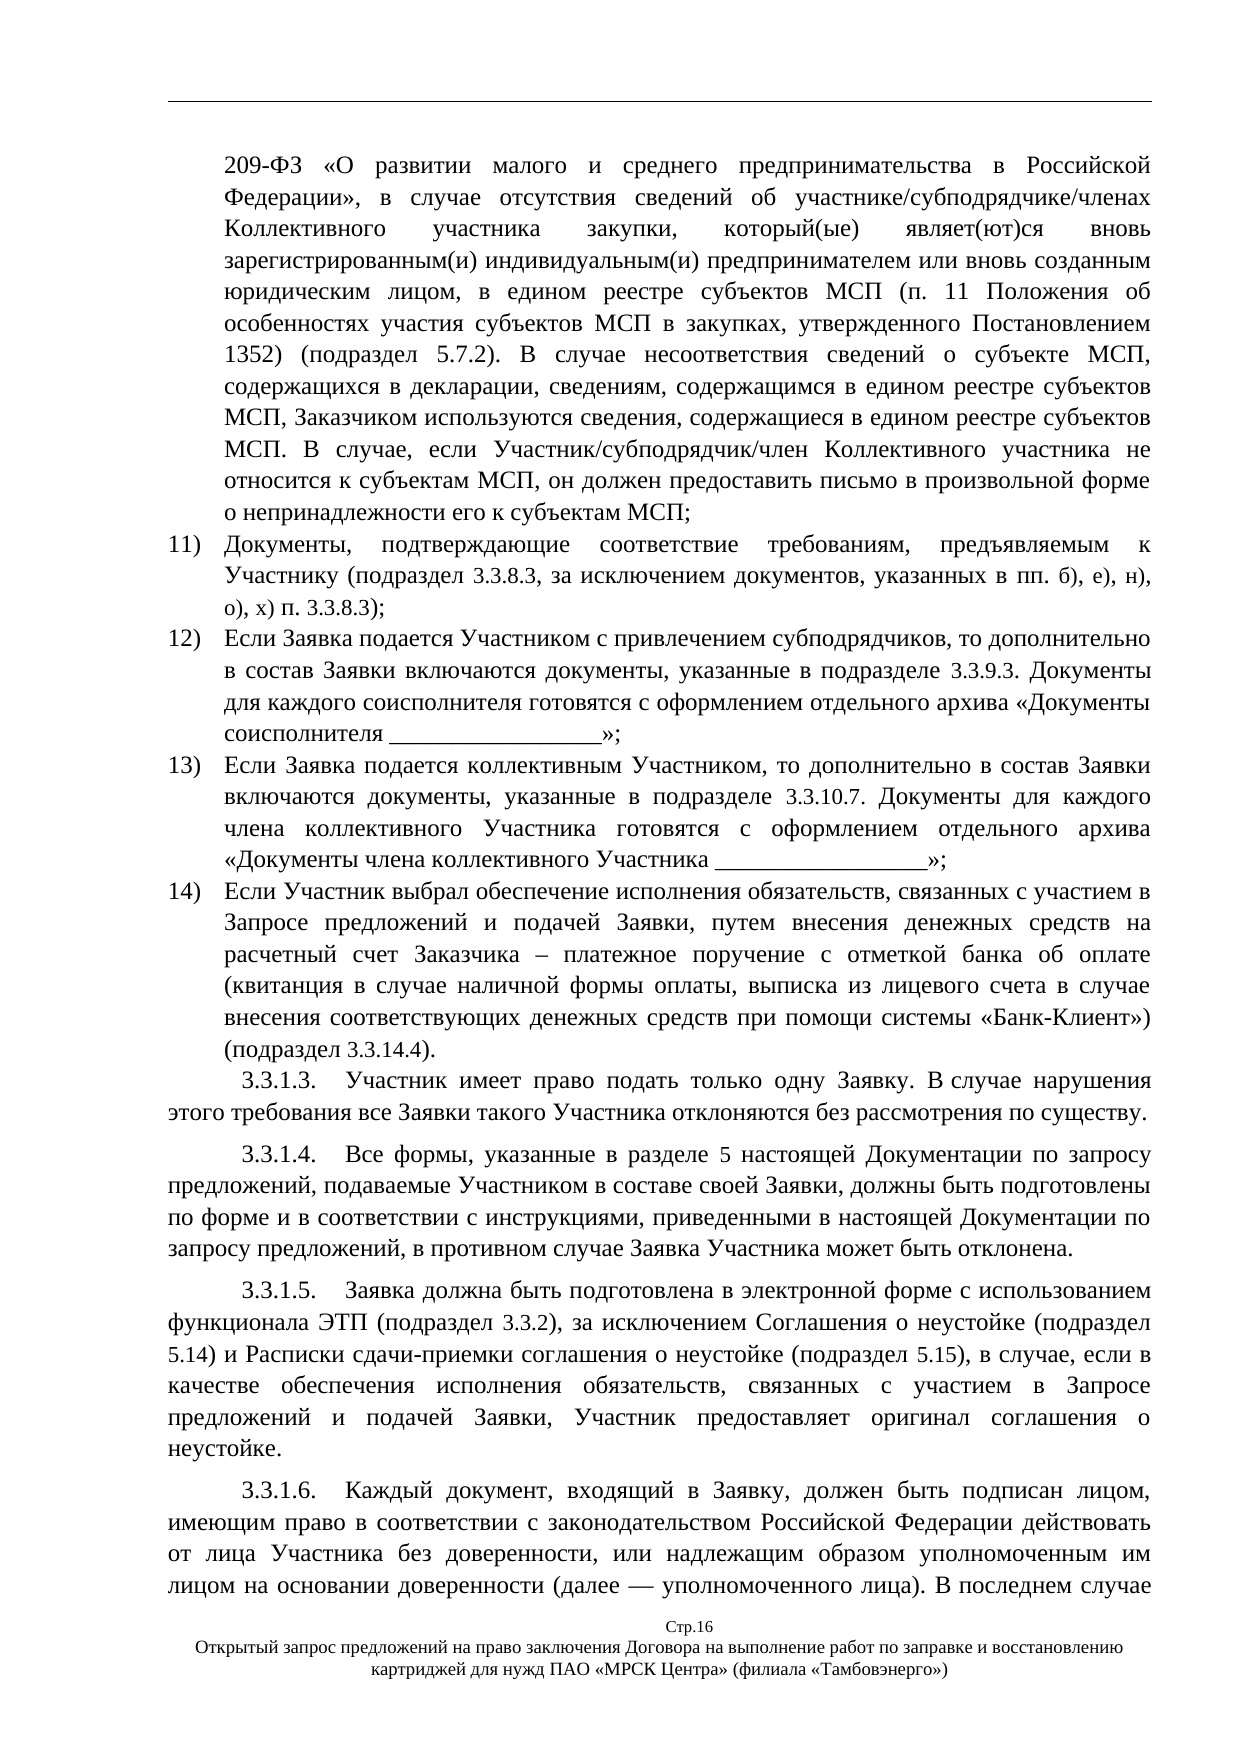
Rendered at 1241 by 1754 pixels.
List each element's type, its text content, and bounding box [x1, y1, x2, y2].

list Участник имеет право подать только одну Заявку. В случае нарушения этого требования все Заявки такого Участника отклоняются без рассмотрения по существу. [168, 1065, 1152, 1126]
list Если Участник выбрал обеспечение исполнения обязательств, связанных с участием в Запросе предложений и подачей Заявки, путем внесения денежных средств на расчетный счет Заказчика – платежное поручение с отметкой банка об оплате (квитанция в случае наличной формы оплаты, выписка из лицевого счета в случае внесения соответствующих денежных средств при помощи системы «Банк-Клиент») (подраздел 3.3.14.4). [168, 876, 1152, 1062]
list Все формы, указанные в разделе 5 настоящей Документации по запросу предложений, подаваемые Участником в составе своей Заявки, должны быть подготовлены по форме и в соответствии с инструкциями, приведенными в настоящей Документации по запросу предложений, в противном случае Заявка Участника может быть отклонена. [168, 1139, 1152, 1262]
list Если Заявка подается Участником с привлечением субподрядчиков, то дополнительно в состав Заявки включаются документы, указанные в подразделе 3.3.9.3. Документы для каждого соисполнителя готовятся с оформлением отдельного архива «Документы соисполнителя _________________»; [168, 623, 1152, 747]
list Если Заявка подается коллективным Участником, то дополнительно в состав Заявки включаются документы, указанные в подразделе 3.3.10.7. Документы для каждого члена коллективного Участника готовятся с оформлением отдельного архива «Документы члена коллективного Участника _________________»; [168, 750, 1152, 873]
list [168, 1475, 1152, 1599]
list Документы, подтверждающие соответствие требованиям, предъявляемым к Участнику (подраздел 3.3.8.3, за исключением документов, указанных в пп. б), е), н), о), х) п. 3.3.8.3); [168, 529, 1152, 621]
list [168, 150, 1152, 526]
list Заявка должна быть подготовлена в электронной форме с использованием функционала ЭТП (подраздел 3.3.2), за исключением Соглашения о неустойке (подраздел 5.14) и Расписки сдачи-приемки соглашения о неустойке (подраздел 5.15), в случае, если в качестве обеспечения исполнения обязательств, связанных с участием в Запросе предложений и подачей Заявки, Участник предоставляет оригинал соглашения о неустойке. [168, 1276, 1152, 1462]
